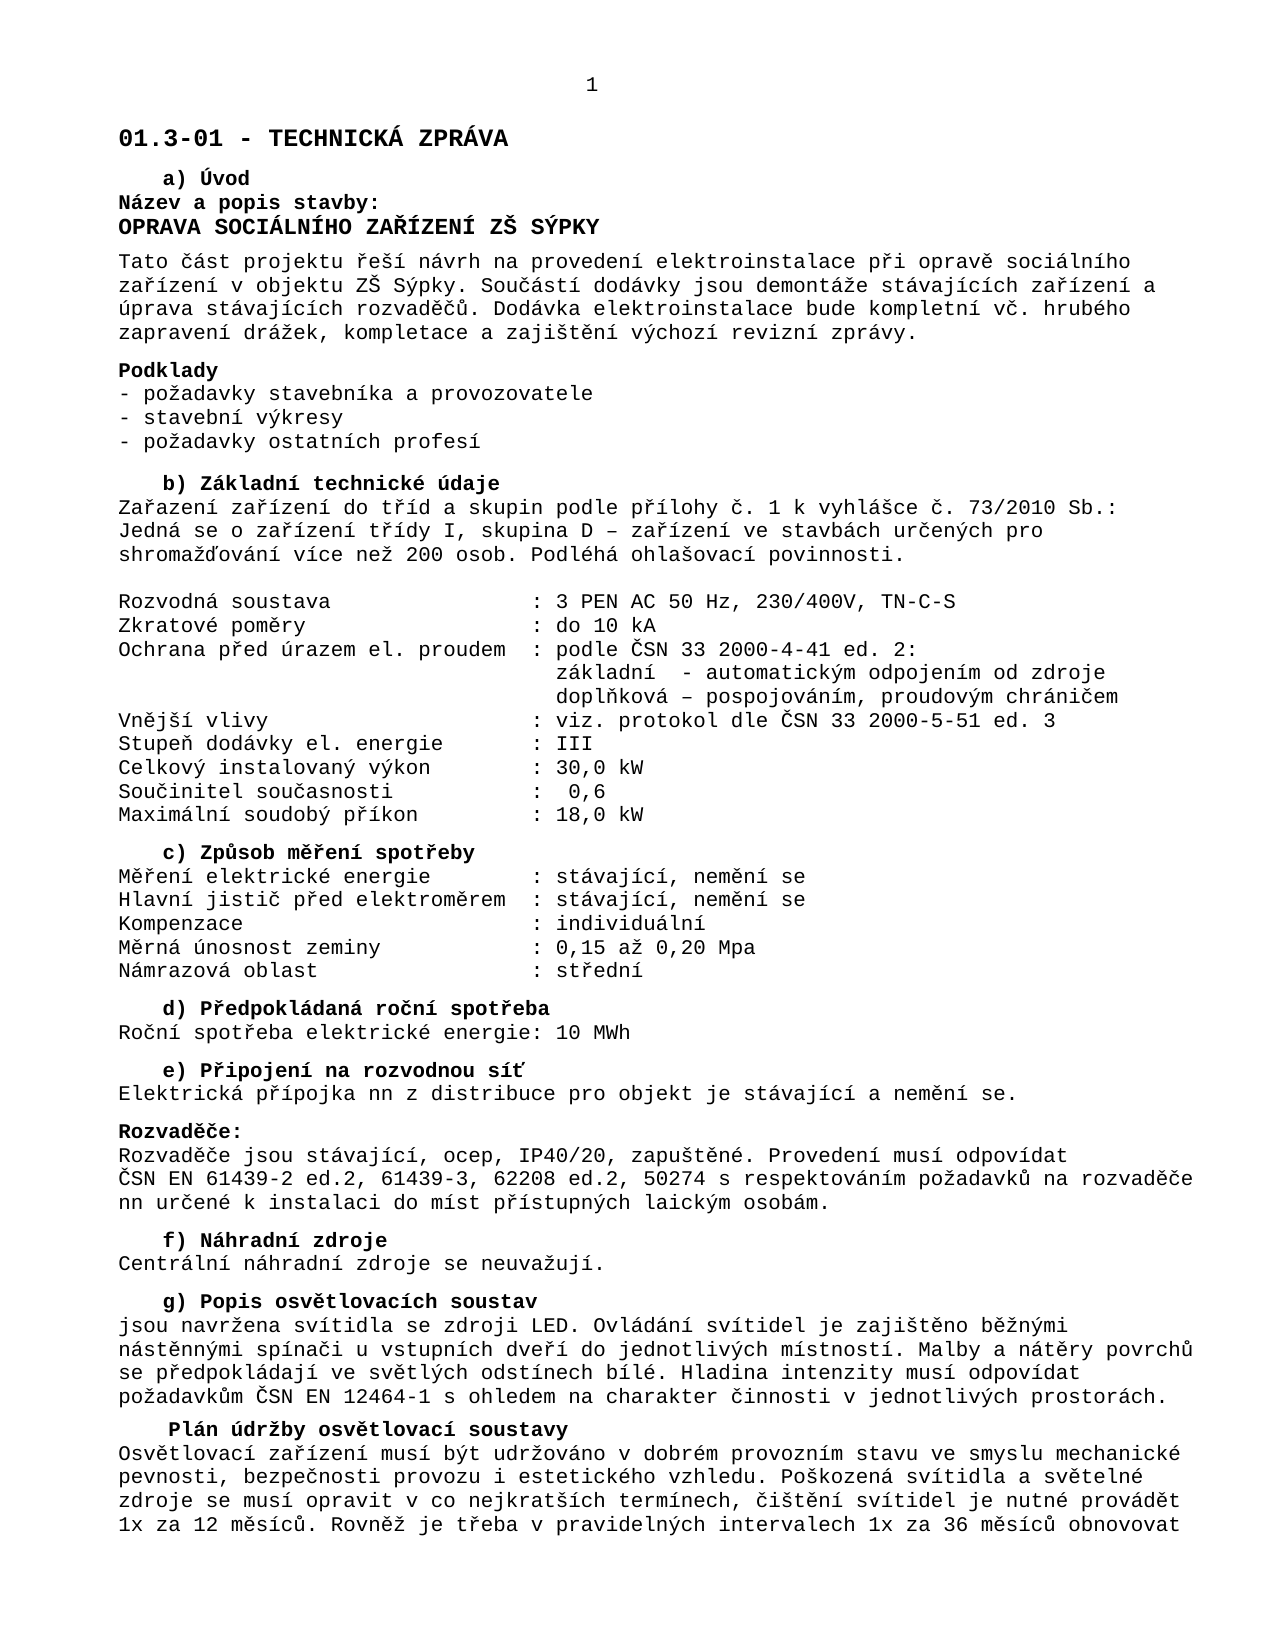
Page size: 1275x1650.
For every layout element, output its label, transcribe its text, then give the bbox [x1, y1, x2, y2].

list Náhradní zdroje [162, 1230, 1196, 1253]
text Součinitel současnosti : 0,6 [118, 781, 1196, 804]
list Připojení na rozvodnou síť [162, 1059, 1196, 1083]
text Rozvaděče: [118, 1121, 1196, 1145]
text Celkový instalovaný výkon : 30,0 kW [118, 757, 1196, 781]
text základní - automatickým odpojením od zdroje [118, 662, 1196, 686]
text Ochrana před úrazem el. proudem : podle ČSN 33 2000-4-41 ed. 2: [118, 639, 1196, 662]
list Popis osvětlovacích soustav [162, 1291, 1196, 1315]
text Plán údržby osvětlovací soustavy [118, 1419, 1196, 1443]
text Jedná se o zařízení třídy I, skupina D – zařízení ve stavbách určených pro shromažďování více než 200 osob. Podléhá ohlašovací povinnosti. [118, 521, 1196, 568]
list Úvod [162, 168, 1196, 192]
text Elektrická přípojka nn z distribuce pro objekt je stávající a nemění se. [118, 1083, 1196, 1107]
text Měření elektrické energie : stávající, nemění se [118, 866, 1249, 889]
text Rozvaděče jsou stávající, ocep, IP40/20, zapuštěné. Provedení musí odpovídat [118, 1145, 1196, 1168]
text Roční spotřeba elektrické energie: 10 MWh [118, 1022, 1196, 1045]
list Předpokládaná roční spotřeba [162, 998, 1196, 1022]
list Základní technické údaje [162, 473, 1196, 497]
text Stupeň dodávky el. energie : III [118, 733, 1196, 757]
text Hlavní jistič před elektroměrem : stávající, nemění se [118, 889, 1196, 913]
text 01.3-01 - TECHNICKÁ ZPRÁVA [118, 126, 1196, 154]
text Vnější vlivy : viz. protokol dle ČSN 33 2000-5-51 ed. 3 [118, 710, 1196, 733]
text - požadavky ostatních profesí [118, 431, 1196, 454]
text Námrazová oblast : střední [118, 960, 1196, 984]
text OPRAVA SOCIÁLNÍHO ZAŘÍZENÍ ZŠ SÝPKY [118, 216, 1196, 242]
text Kompenzace : individuální [118, 913, 1196, 937]
text Zařazení zařízení do tříd a skupin podle přílohy č. 1 k vyhlášce č. 73/2010 Sb.: [118, 497, 1196, 521]
text - stavební výkresy [118, 407, 1196, 431]
text Název a popis stavby: [118, 192, 1196, 216]
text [118, 1443, 1196, 1537]
text Maximální soudobý příkon : 18,0 kW [118, 804, 1196, 828]
text ČSN EN 61439-2 ed.2, 61439-3, 62208 ed.2, 50274 s respektováním požadavků na rozvaděče nn určené k instalaci do míst přístupných laickým osobám. [118, 1168, 1196, 1216]
text Podklady [118, 360, 1196, 383]
text Zkratové poměry : do 10 kA [118, 615, 1196, 639]
text Měrná únosnost zeminy : 0,15 až 0,20 Mpa [118, 937, 1196, 960]
text Rozvodná soustava : 3 PEN AC 50 Hz, 230/400V, TN-C-S [118, 591, 1196, 615]
text doplňková – pospojováním, proudovým chráničem [118, 686, 1196, 710]
list Způsob měření spotřeby [162, 842, 1249, 866]
text Centrální náhradní zdroje se neuvažují. [118, 1253, 1196, 1277]
text Tato část projektu řeší návrh na provedení elektroinstalace při opravě sociálního zařízení v objektu ZŠ Sýpky. Součástí dodávky jsou demontáže stávajících zařízení a úprava stávajících rozvaděčů. Dodávka elektroinstalace bude kompletní vč. hrubého zapravení drážek, kompletace a zajištění výchozí revizní zprávy. [118, 251, 1196, 346]
text jsou navržena svítidla se zdroji LED. Ovládání svítidel je zajištěno běžnými nástěnnými spínači u vstupních dveří do jednotlivých místností. Malby a nátěry povrchů se předpokládají ve světlých odstínech bílé. Hladina intenzity musí odpovídat požadavkům ČSN EN 12464-1 s ohledem na charakter činnosti v jednotlivých prostorách. [118, 1315, 1196, 1409]
text - požadavky stavebníka a provozovatele [118, 383, 1196, 407]
